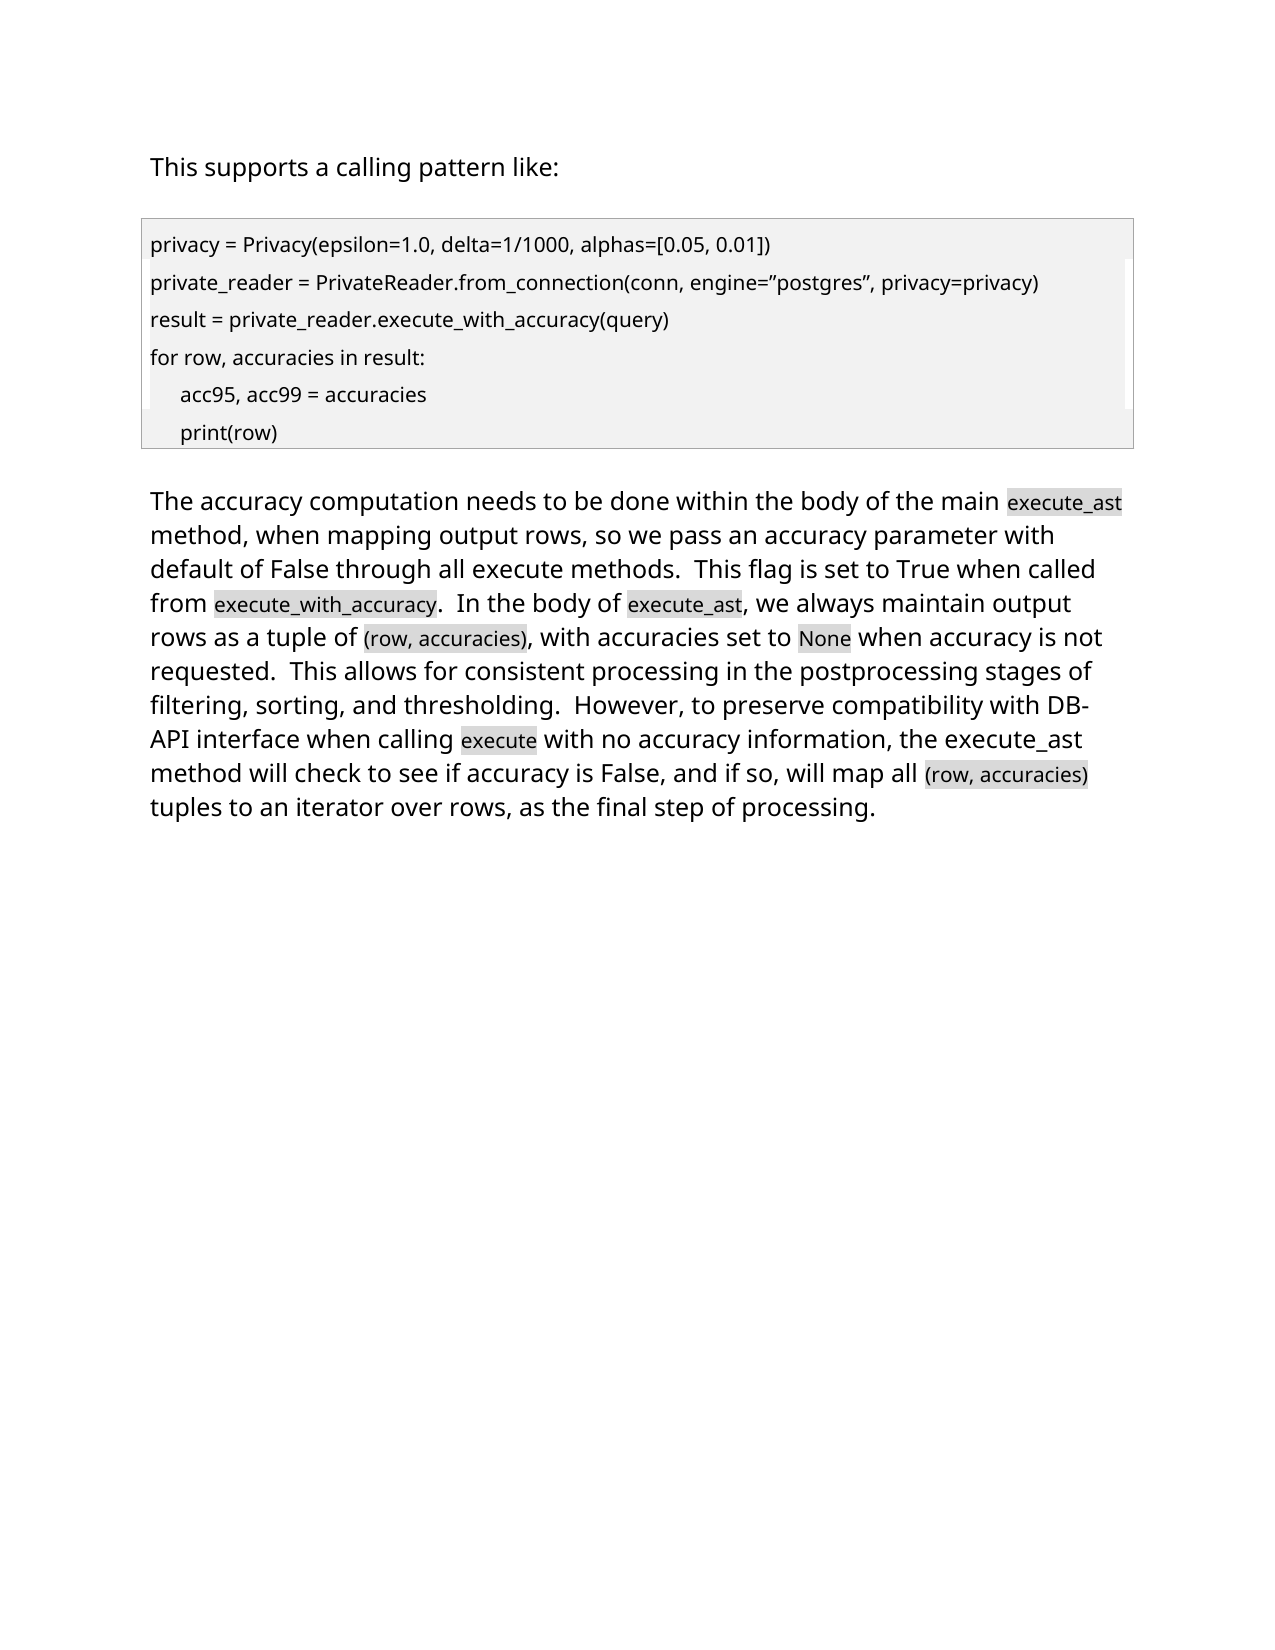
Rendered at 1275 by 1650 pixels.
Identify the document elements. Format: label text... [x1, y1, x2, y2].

text acc95, acc99 = accuracies [150, 371, 1125, 406]
text privacy = Privacy(epsilon=1.0, delta=1/1000, alphas=[0.05, 0.01]) [142, 219, 1133, 259]
text The accuracy computation needs to be done within the body of the main execute_ast method, when mapping output rows, so we pass an accuracy parameter with default of False through all execute methods. This flag is set to True when called from execute_with_accuracy. In the body of execute_ast, we always maintain output rows as a tuple of (row, accuracies), with accuracies set to None when accuracy is not requested. This allows for consistent processing in the postprocessing stages of filtering, sorting, and thresholding. However, to preserve compatibility with DB-API interface when calling execute with no accuracy information, the execute_ast method will check to see if accuracy is False, and if so, will map all (row, accuracies) tuples to an iterator over rows, as the final step of processing. [150, 483, 1125, 824]
text print(row) [142, 406, 1133, 448]
text This supports a calling pattern like: [150, 150, 1125, 184]
text private_reader = PrivateReader.from_connection(conn, engine=”postgres”, privacy=privacy) [150, 259, 1125, 296]
text result = private_reader.execute_with_accuracy(query) for row, accuracies in result: [150, 296, 1125, 371]
